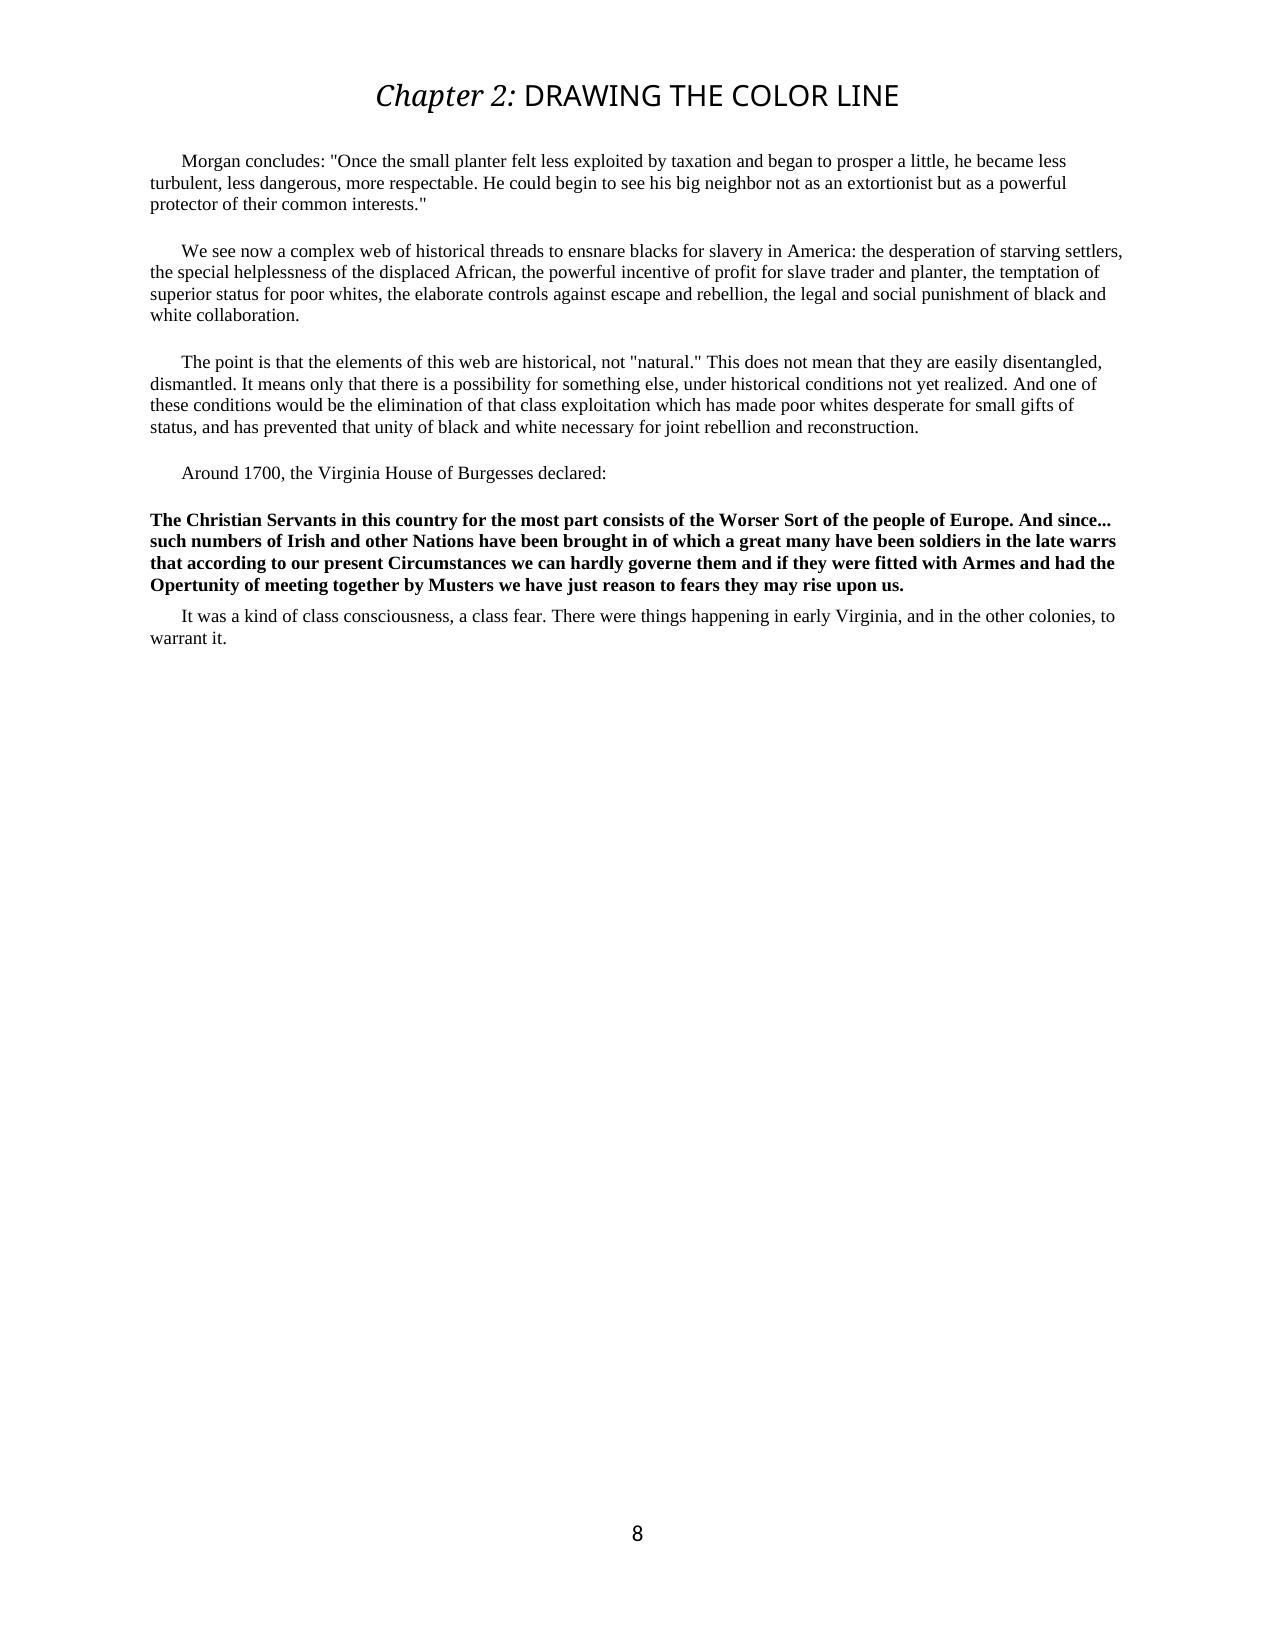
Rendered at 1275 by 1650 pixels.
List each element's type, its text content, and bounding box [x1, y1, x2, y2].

text It was a kind of class consciousness, a class fear. There were things happening in early Virginia, and in the other colonies, to warrant it. [150, 605, 1125, 648]
text The point is that the elements of this web are historical, not "natural." This does not mean that they are easily disentangled, dismantled. It means only that there is a possibility for something else, under historical conditions not yet realized. And one of these conditions would be the elimination of that class exploitation which has made poor whites desperate for small gifts of status, and has prevented that unity of black and white necessary for joint rebellion and reconstruction. [150, 351, 1125, 437]
text The Christian Servants in this country for the most part consists of the Worser Sort of the people of Europe. And since... such numbers of Irish and other Nations have been brought in of which a great many have been soldiers in the late warrs that according to our present Circumstances we can hardly governe them and if they were fitted with Armes and had the Opertunity of meeting together by Musters we have just reason to fears they may rise upon us. [150, 509, 1125, 595]
text Around 1700, the Virginia House of Burgesses declared: [150, 462, 1125, 484]
text Morgan concludes: "Once the small planter felt less exploited by taxation and began to prosper a little, he became less turbulent, less dangerous, more respectable. He could begin to see his big neighbor not as an extortionist but as a powerful protector of their common interests." [150, 150, 1125, 215]
text We see now a complex web of historical threads to ensnare blacks for slavery in America: the desperation of starving settlers, the special helplessness of the displaced African, the powerful incentive of profit for slave trader and planter, the temptation of superior status for poor whites, the elaborate controls against escape and rebellion, the legal and social punishment of black and white collaboration. [150, 240, 1125, 326]
